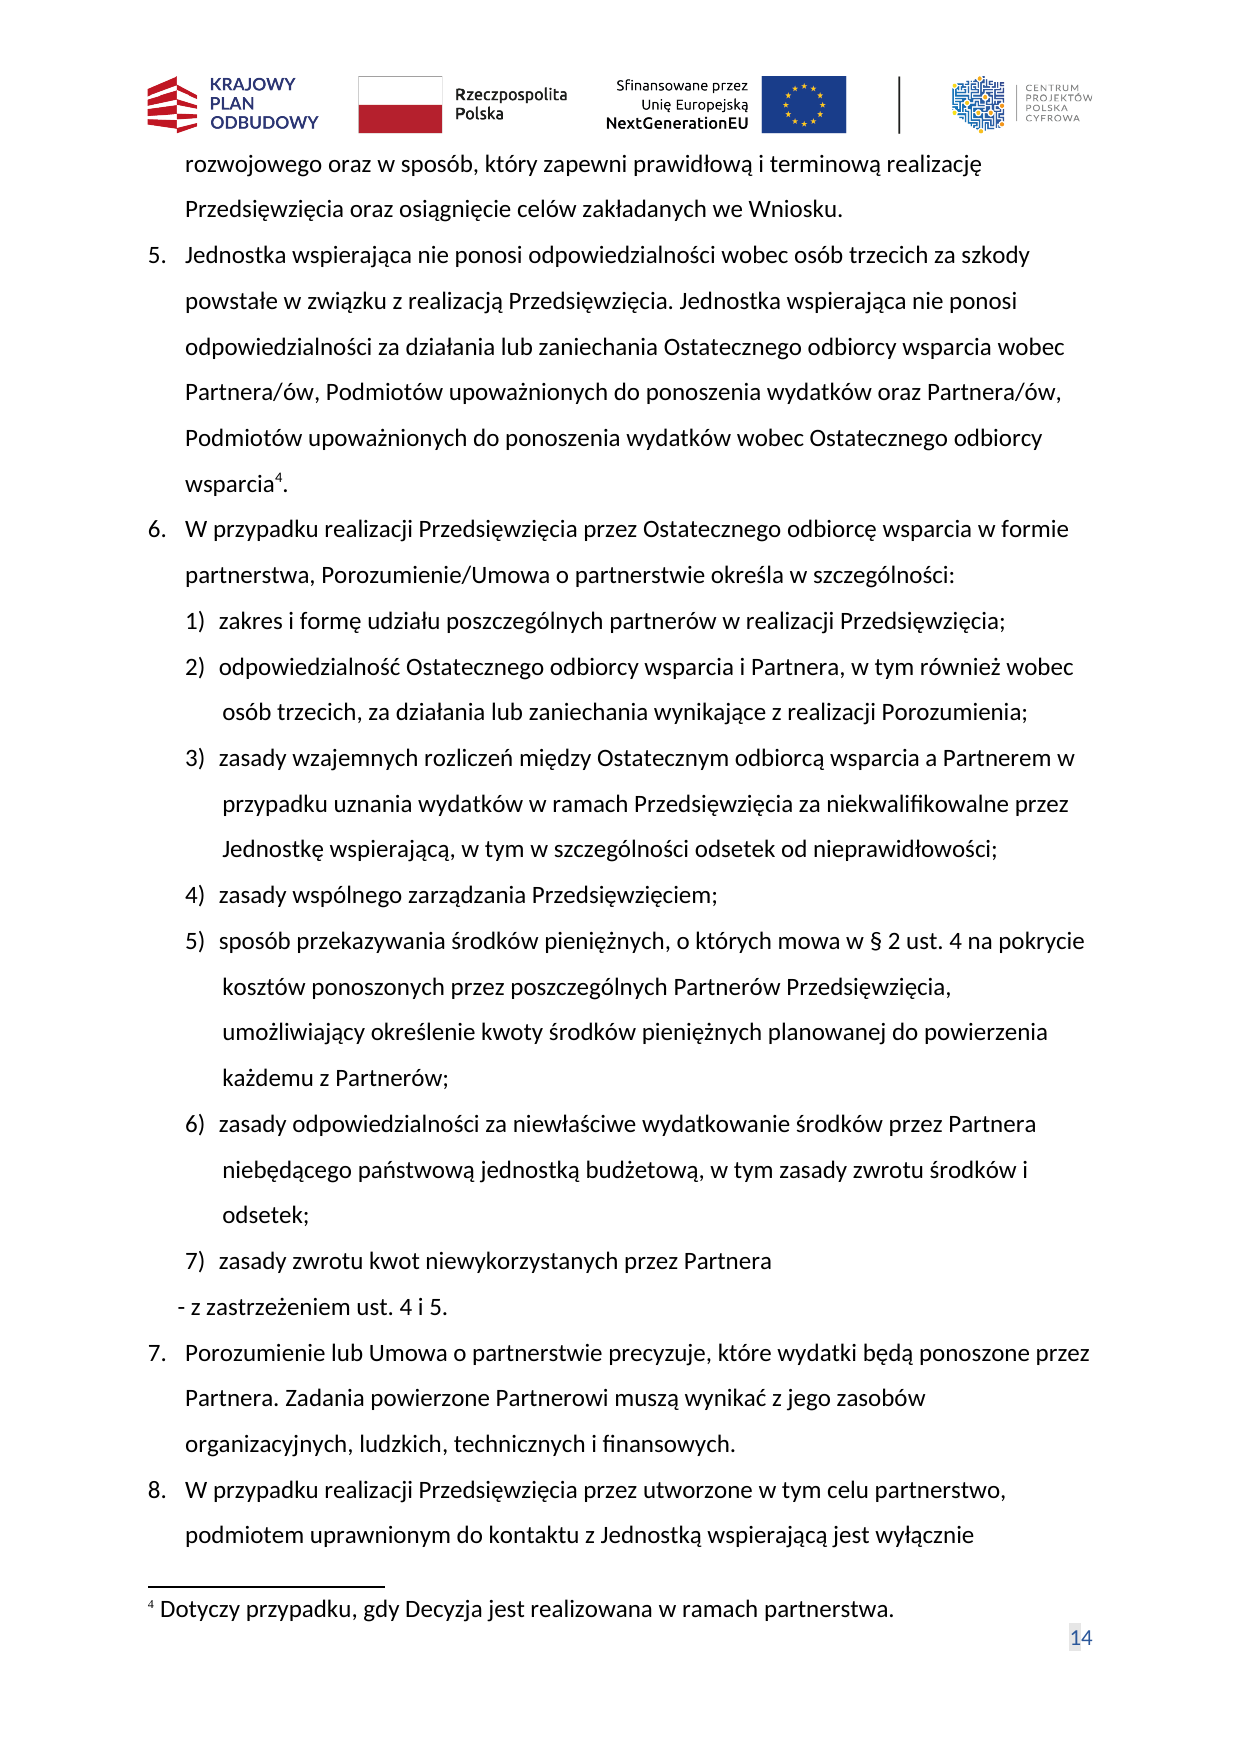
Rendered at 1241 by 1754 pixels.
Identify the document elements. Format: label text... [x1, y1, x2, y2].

list W przypadku realizacji Przedsięwzięcia przez Ostatecznego odbiorcę wsparcia w formie partnerstwa, Porozumienie/Umowa o partnerstwie określa w szczególności: [148, 513, 1092, 590]
list zasady wzajemnych rozliczeń między Ostatecznym odbiorcą wsparcia a Partnerem w przypadku uznania wydatków w ramach Przedsięwzięcia za niekwalifikowalne przez Jednostkę wspierającą, w tym w szczególności odsetek od nieprawidłowości; [185, 742, 1092, 864]
list odpowiedzialność Ostatecznego odbiorcy wsparcia i Partnera, w tym również wobec osób trzecich, za działania lub zaniechania wynikające z realizacji Porozumienia; [185, 651, 1092, 727]
list zasady wspólnego zarządzania Przedsięwzięciem; [185, 879, 1092, 910]
list sposób przekazywania środków pieniężnych, o których mowa w § 2 ust. 4 na pokrycie kosztów ponoszonych przez poszczególnych Partnerów Przedsięwzięcia, umożliwiający określenie kwoty środków pieniężnych planowanej do powierzenia każdemu z Partnerów; [185, 925, 1092, 1093]
list Porozumienie lub Umowa o partnerstwie precyzuje, które wydatki będą ponoszone przez Partnera. Zadania powierzone Partnerowi muszą wynikać z jego zasobów organizacyjnych, ludzkich, technicznych i finansowych. [148, 1337, 1092, 1459]
list zakres i formę udziału poszczególnych partnerów w realizacji Przedsięwzięcia; [185, 605, 1092, 636]
text - z zastrzeżeniem ust. 4 i 5. [177, 1291, 1092, 1321]
list zasady odpowiedzialności za niewłaściwe wydatkowanie środków przez Partnera niebędącego państwową jednostką budżetową, w tym zasady zwrotu środków i odsetek; [185, 1108, 1092, 1230]
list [148, 1474, 1092, 1550]
list zasady zwrotu kwot niewykorzystanych przez Partnera [185, 1245, 1092, 1276]
picture [147, 76, 1093, 134]
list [148, 148, 1092, 224]
list Jednostka wspierająca nie ponosi odpowiedzialności wobec osób trzecich za szkody powstałe w związku z realizacją Przedsięwzięcia. Jednostka wspierająca nie ponosi odpowiedzialności za działania lub zaniechania Ostatecznego odbiorcy wsparcia wobec Partnera/ów, Podmiotów upoważnionych do ponoszenia wydatków oraz Partnera/ów, Podmiotów upoważnionych do ponoszenia wydatków wobec Ostatecznego odbiorcy wsparcia. [148, 239, 1092, 498]
